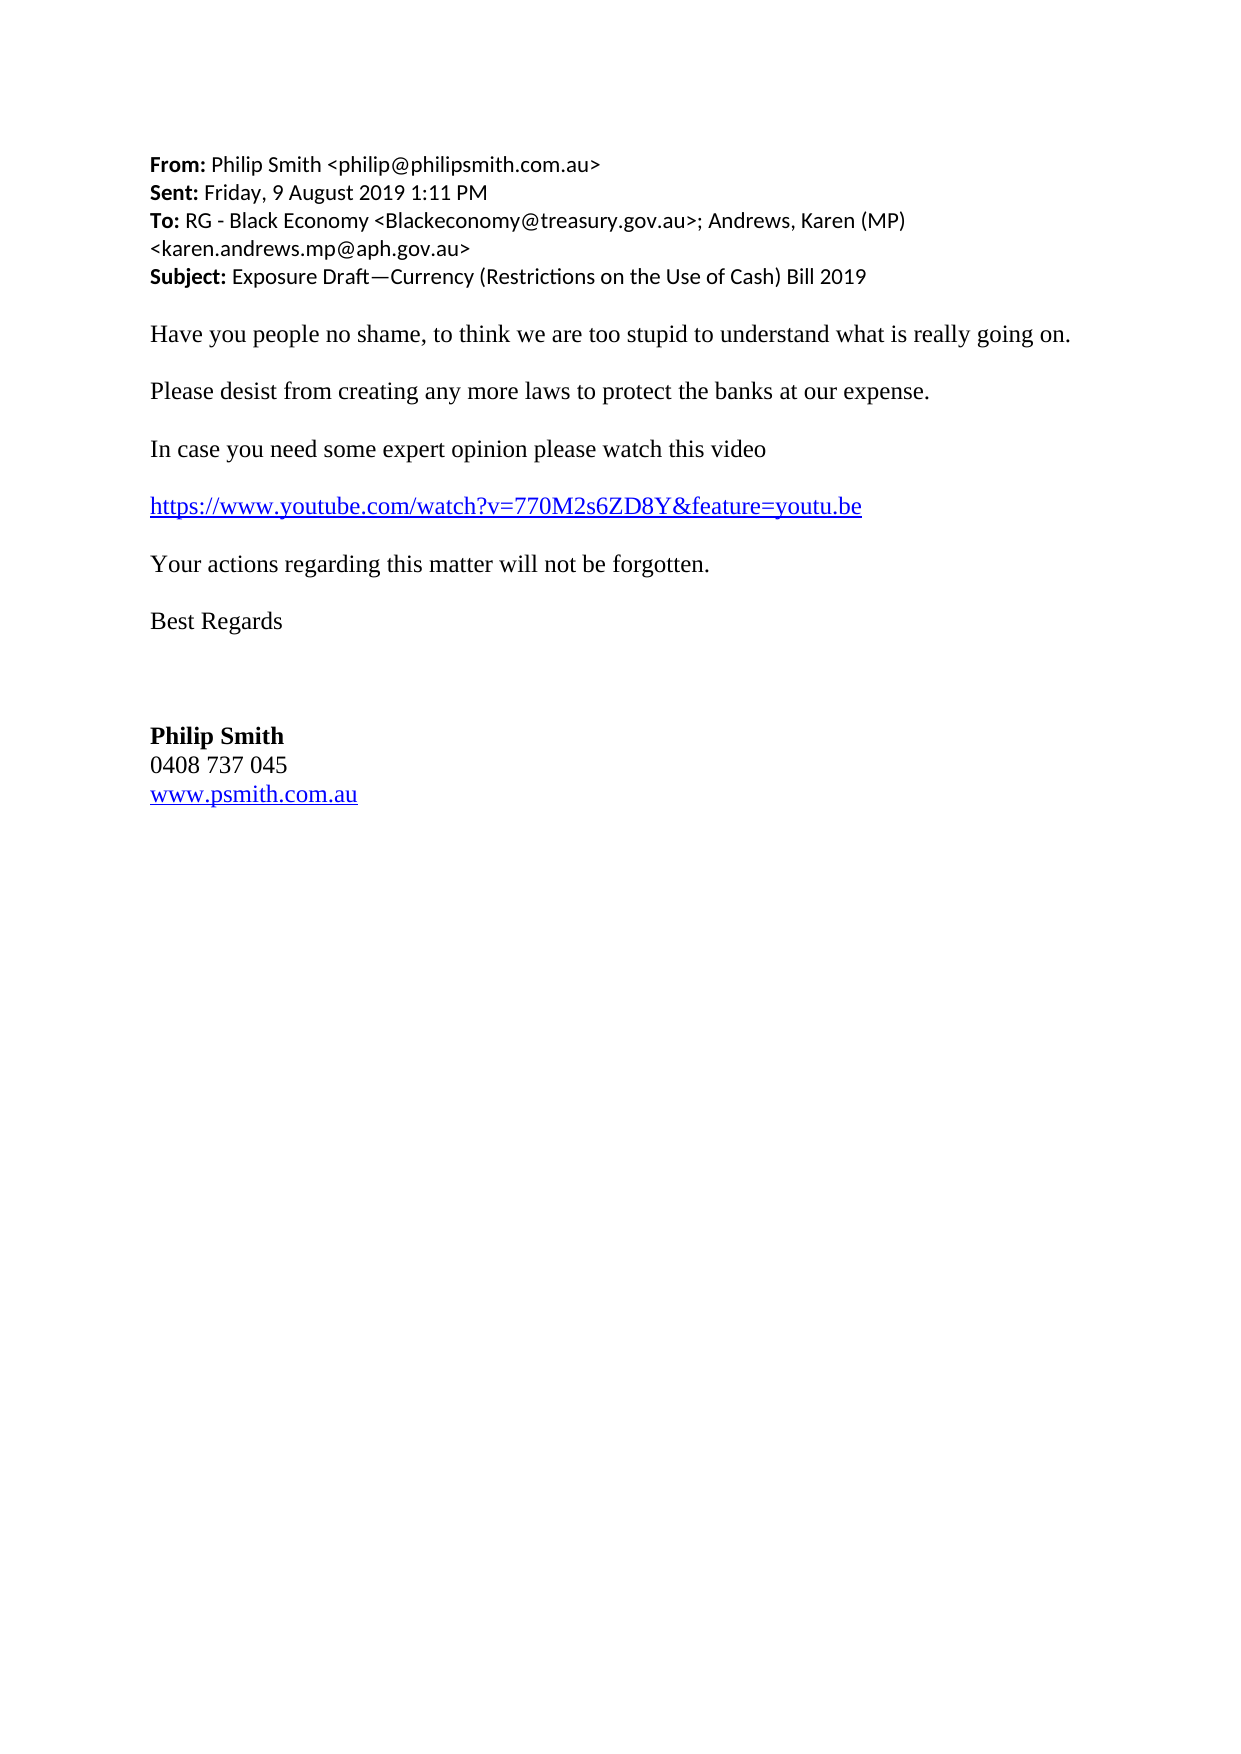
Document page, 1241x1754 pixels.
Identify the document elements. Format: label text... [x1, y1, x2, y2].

text From: Philip Smith <philip@philipsmith.com.au> Sent: Friday, 9 August 2019 1:11 PM To: RG - Black Economy <Blackeconomy@treasury.gov.au>; Andrews, Karen (MP) <karen.andrews.mp@aph.gov.au> Subject: Exposure Draft—Currency (Restrictions on the Use of Cash) Bill 2019 [150, 150, 1090, 290]
text Your actions regarding this matter will not be forgotten. [150, 549, 1090, 578]
text www.psmith.com.au [150, 779, 1090, 808]
text Best Regards [150, 606, 1090, 635]
text Have you people no shame, to think we are too stupid to understand what is really going on. [150, 319, 1090, 348]
text 0408 737 045 [150, 750, 1090, 779]
text https://www.youtube.com/watch?v=770M2s6ZD8Y&feature=youtu.be [150, 491, 1090, 520]
text In case you need some expert opinion please watch this video [150, 434, 1090, 463]
text Please desist from creating any more laws to protect the banks at our expense. [150, 376, 1090, 405]
text Philip Smith [150, 721, 1090, 750]
